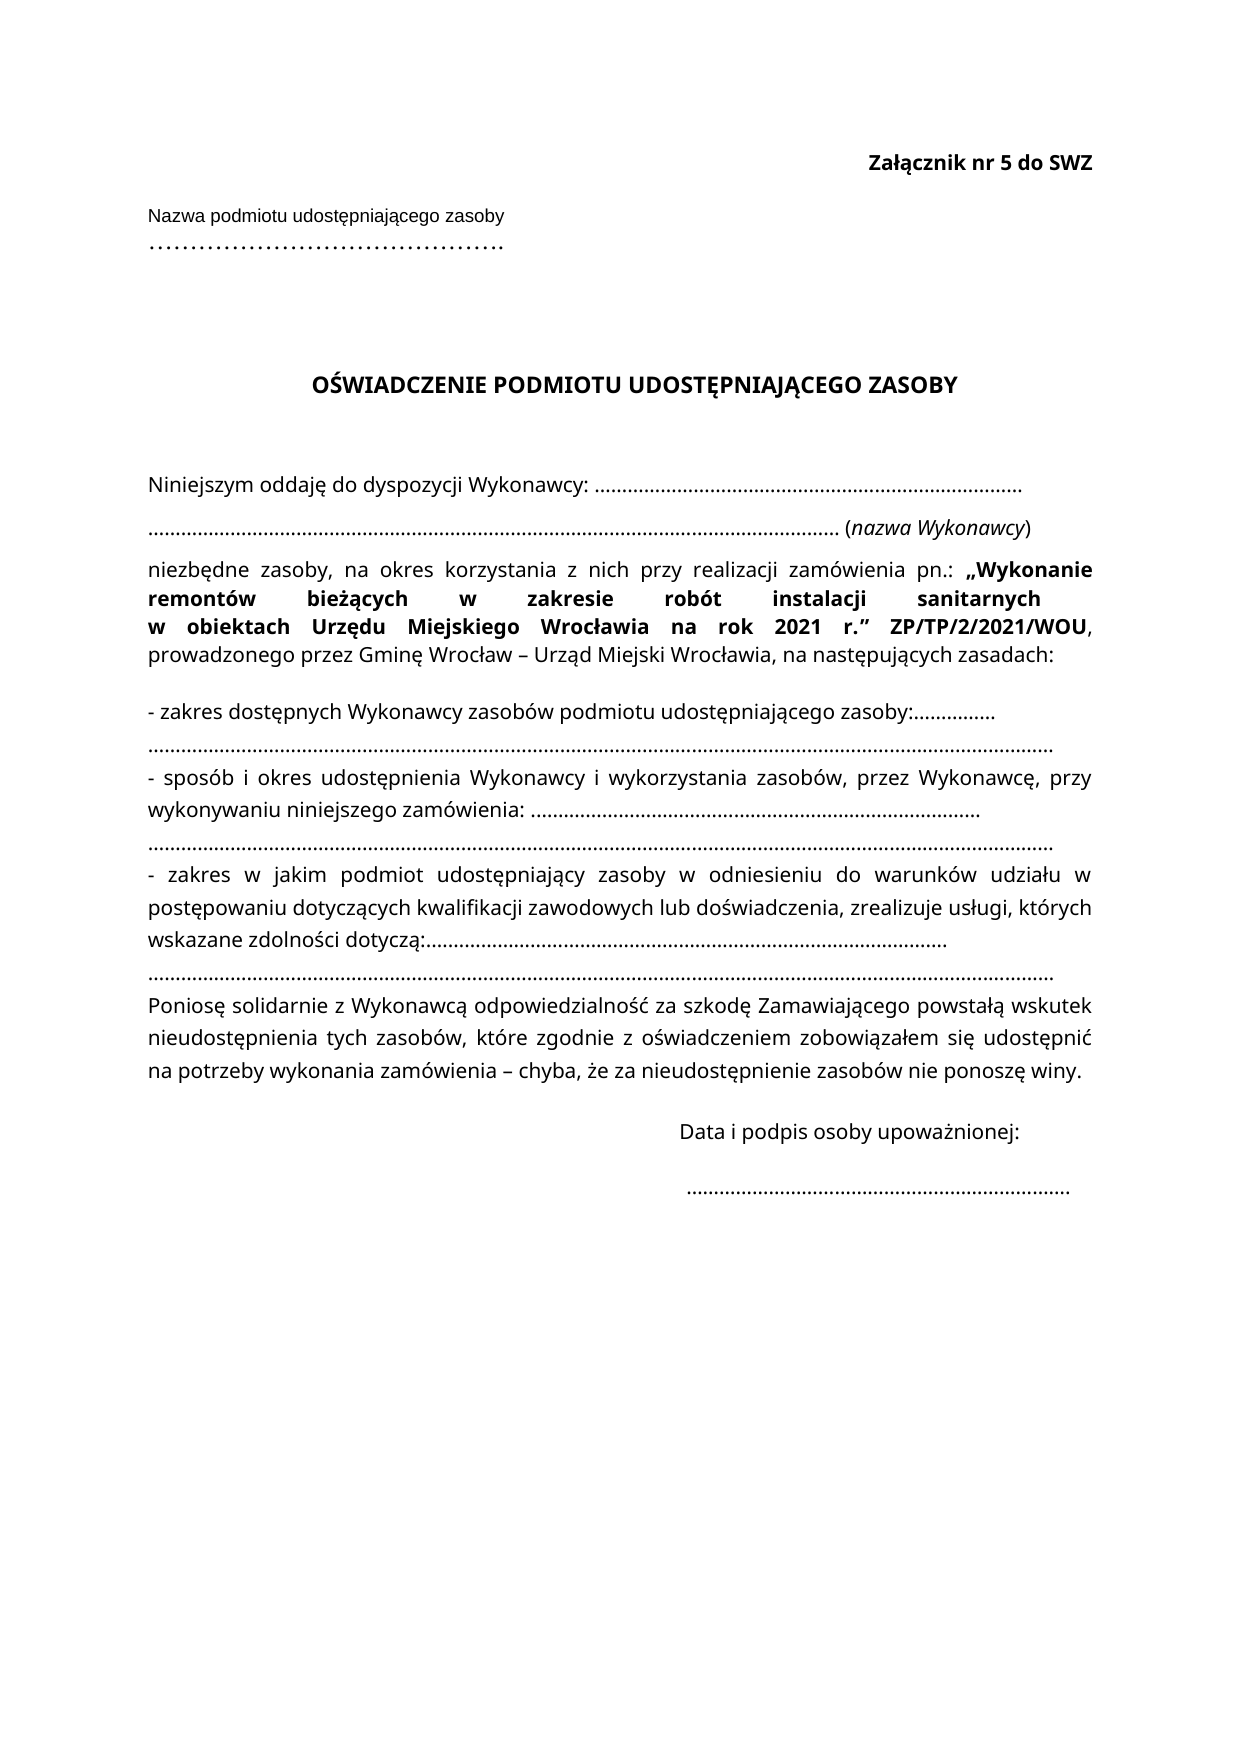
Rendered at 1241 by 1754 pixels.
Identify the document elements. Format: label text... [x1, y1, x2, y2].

subtitle OŚWIADCZENIE PODMIOTU UDOSTĘPNIAJĄCEGO ZASOBY [148, 369, 1122, 400]
text niezbędne zasoby, na okres korzystania z nich przy realizacji zamówienia pn.: „Wykonanie remontów bieżących w zakresie robót instalacji sanitarnych w obiektach Urzędu Miejskiego Wrocławia na rok 2021 r.” ZP/TP/2/2021/WOU, prowadzonego przez Gminę Wrocław – Urząd Miejski Wrocławia, na następujących zasadach: [148, 555, 1093, 669]
text Data i podpis osoby upoważnionej: [679, 1117, 1093, 1146]
text Załącznik nr 5 do SWZ [148, 148, 1093, 176]
text ………………………………………………………………………………………………………………………………………………… [148, 730, 1093, 758]
text - zakres dostępnych Wykonawcy zasobów podmiotu udostępniającego zasoby:…………… [148, 697, 1093, 726]
text Poniosę solidarnie z Wykonawcą odpowiedzialność za szkodę Zamawiającego powstałą wskutek nieudostępnienia tych zasobów, które zgodnie z oświadczeniem zobowiązałem się udostępnić na potrzeby wykonania zamówienia – chyba, że za nieudostępnienie zasobów nie ponoszę winy. [148, 991, 1093, 1084]
text ……………………………………. [148, 226, 1093, 255]
text ……………………………………………………………………………………………………………… (nazwa Wykonawcy) [148, 513, 1093, 541]
text ……………………………………………………………………………………………………………………………………...………… [148, 958, 1093, 987]
text Niniejszym oddaję do dyspozycji Wykonawcy: …………………………………………………………………… [148, 470, 1093, 498]
text - zakres w jakim podmiot udostępniający zasoby w odniesieniu do warunków udziału w postępowaniu dotyczących kwalifikacji zawodowych lub doświadczenia, zrealizuje usługi, których wskazane zdolności dotyczą:.…………………………………………………………………………………. [148, 860, 1093, 954]
text Nazwa podmiotu udostępniającego zasoby [148, 205, 1093, 226]
text - sposób i okres udostępnienia Wykonawcy i wykorzystania zasobów, przez Wykonawcę, przy wykonywaniu niniejszego zamówienia: .……………………………………………………………………… [148, 763, 1093, 824]
text ……………………………………………………………. [635, 1172, 1093, 1201]
text ………………………………………………………………………………………………………………………………………………… [148, 828, 1093, 856]
